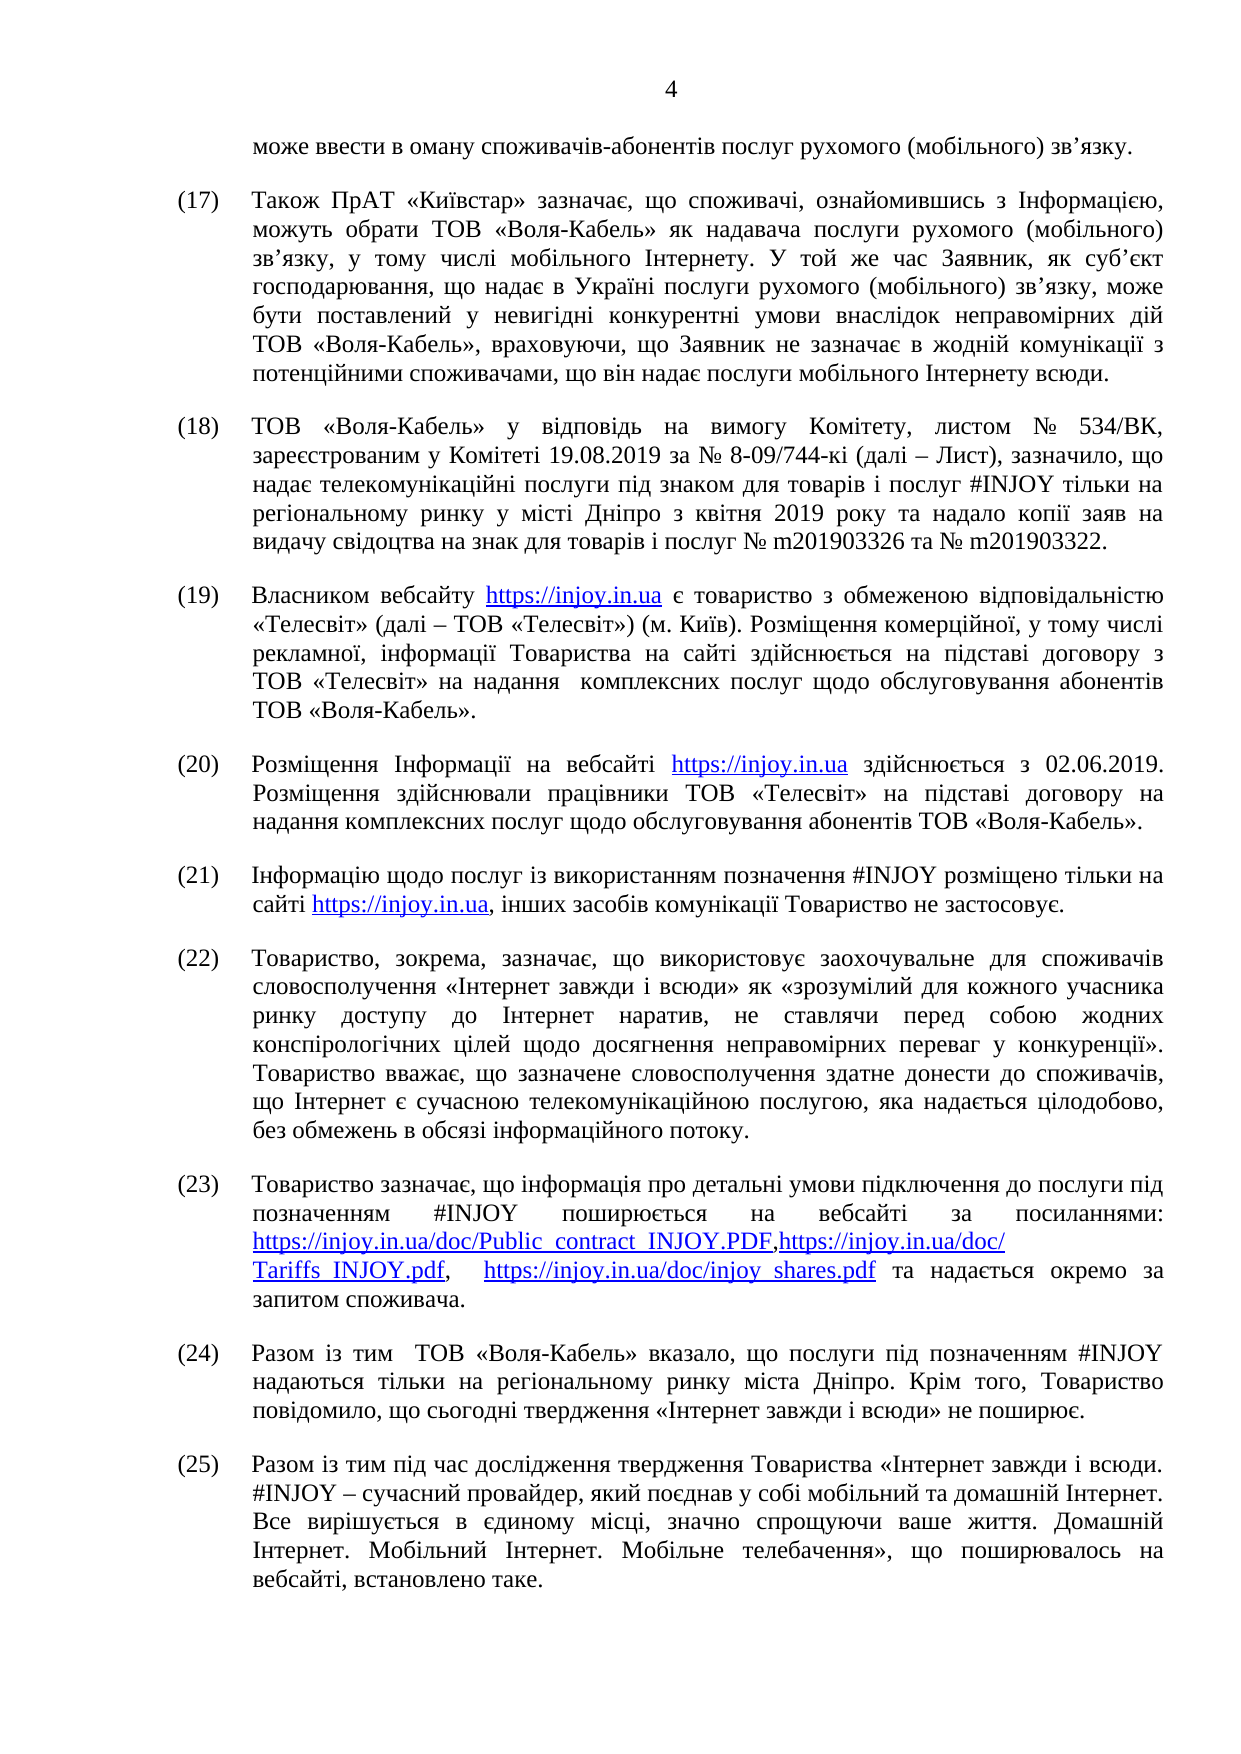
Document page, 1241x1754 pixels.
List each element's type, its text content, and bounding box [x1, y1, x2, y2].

list Розміщення Інформації на вебсайті https://injoy.in.ua здійснюється з 02.06.2019. Розміщення здійснювали працівники ТОВ «Телесвіт» на підставі договору на надання комплексних послуг щодо обслуговування абонентів ТОВ «Воля-Кабель». [177, 749, 1164, 835]
list Разом із тим ТОВ «Воля-Кабель» вказало, що послуги під позначенням #INJOY надаються тільки на регіональному ринку міста Дніпро. Крім того, Товариство повідомило, що сьогодні твердження «Інтернет завжди і всюди» не поширює. [177, 1338, 1164, 1424]
list Інформацію щодо послуг із використанням позначення #INJOY розміщено тільки на сайті https://injoy.in.ua, інших засобів комунікації Товариство не застосовує. [177, 860, 1164, 918]
list Також ПрАТ «Київстар» зазначає, що споживачі, ознайомившись з Інформацією, можуть обрати ТОВ «Воля-Кабель» як надавача послуги рухомого (мобільного) зв’язку, у тому числі мобільного Інтернету. У той же час Заявник, як суб’єкт господарювання, що надає в Україні послуги рухомого (мобільного) зв’язку, може бути поставлений у невигідні конкурентні умови внаслідок неправомірних дій ТОВ «Воля-Кабель», враховуючи, що Заявник не зазначає в жодній комунікації з потенційними споживачами, що він надає послуги мобільного Інтернету всюди. [177, 185, 1164, 386]
list Товариство зазначає, що інформація про детальні умови підключення до послуги під позначенням #INJOY поширюється на вебсайті за посиланнями: https://injoy.in.ua/doc/Public_contract_INJOY.PDF,https://injoy.in.ua/doc/Tariffs_INJOY.pdf, https://injoy.in.ua/doc/injoy_shares.pdf та надається окремо за запитом споживача. [177, 1169, 1164, 1313]
list Товариство, зокрема, зазначає, що використовує заохочувальне для споживачів словосполучення «Інтернет завжди і всюди» як «зрозумілий для кожного учасника ринку доступу до Інтернет наратив, не ставлячи перед собою жодних конспірологічних цілей щодо досягнення неправомірних переваг у конкуренції». Товариство вважає, що зазначене словосполучення здатне донести до споживачів, що Інтернет є сучасною телекомунікаційною послугою, яка надається цілодобово, без обмежень в обсязі інформаційного потоку. [177, 943, 1164, 1144]
list ТОВ «Воля-Кабель» у відповідь на вимогу Комітету, листом № 534/ВК, зареєстрованим у Комітеті 19.08.2019 за № 8-09/744-кі (далі – Лист), зазначило, що надає телекомунікаційні послуги під знаком для товарів і послуг #INJOY тільки на регіональному ринку у місті Дніпро з квітня 2019 року та надало копії заяв на видачу свідоцтва на знак для товарів і послуг № m201903326 та № m201903322. [177, 411, 1164, 555]
list Власником вебсайту https://injoy.in.ua є товариство з обмеженою відповідальністю «Телесвіт» (далі – ТОВ «Телесвіт») (м. Київ). Розміщення комерційної, у тому числі рекламної, інформації Товариства на сайті здійснюється на підставі договору з ТОВ «Телесвіт» на надання комплексних послуг щодо обслуговування абонентів ТОВ «Воля-Кабель». [177, 580, 1164, 724]
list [177, 131, 1164, 160]
list Разом із тим під час дослідження твердження Товариства «Інтернет завжди і всюди. #INJOY – сучасний провайдер, який поєднав у собі мобільний та домашній Інтернет. Все вирішується в єдиному місці, значно спрощуючи ваше життя. Домашній Інтернет. Мобільний Інтернет. Мобільне телебачення», що поширювалось на вебсайті, встановлено таке. [177, 1449, 1164, 1593]
